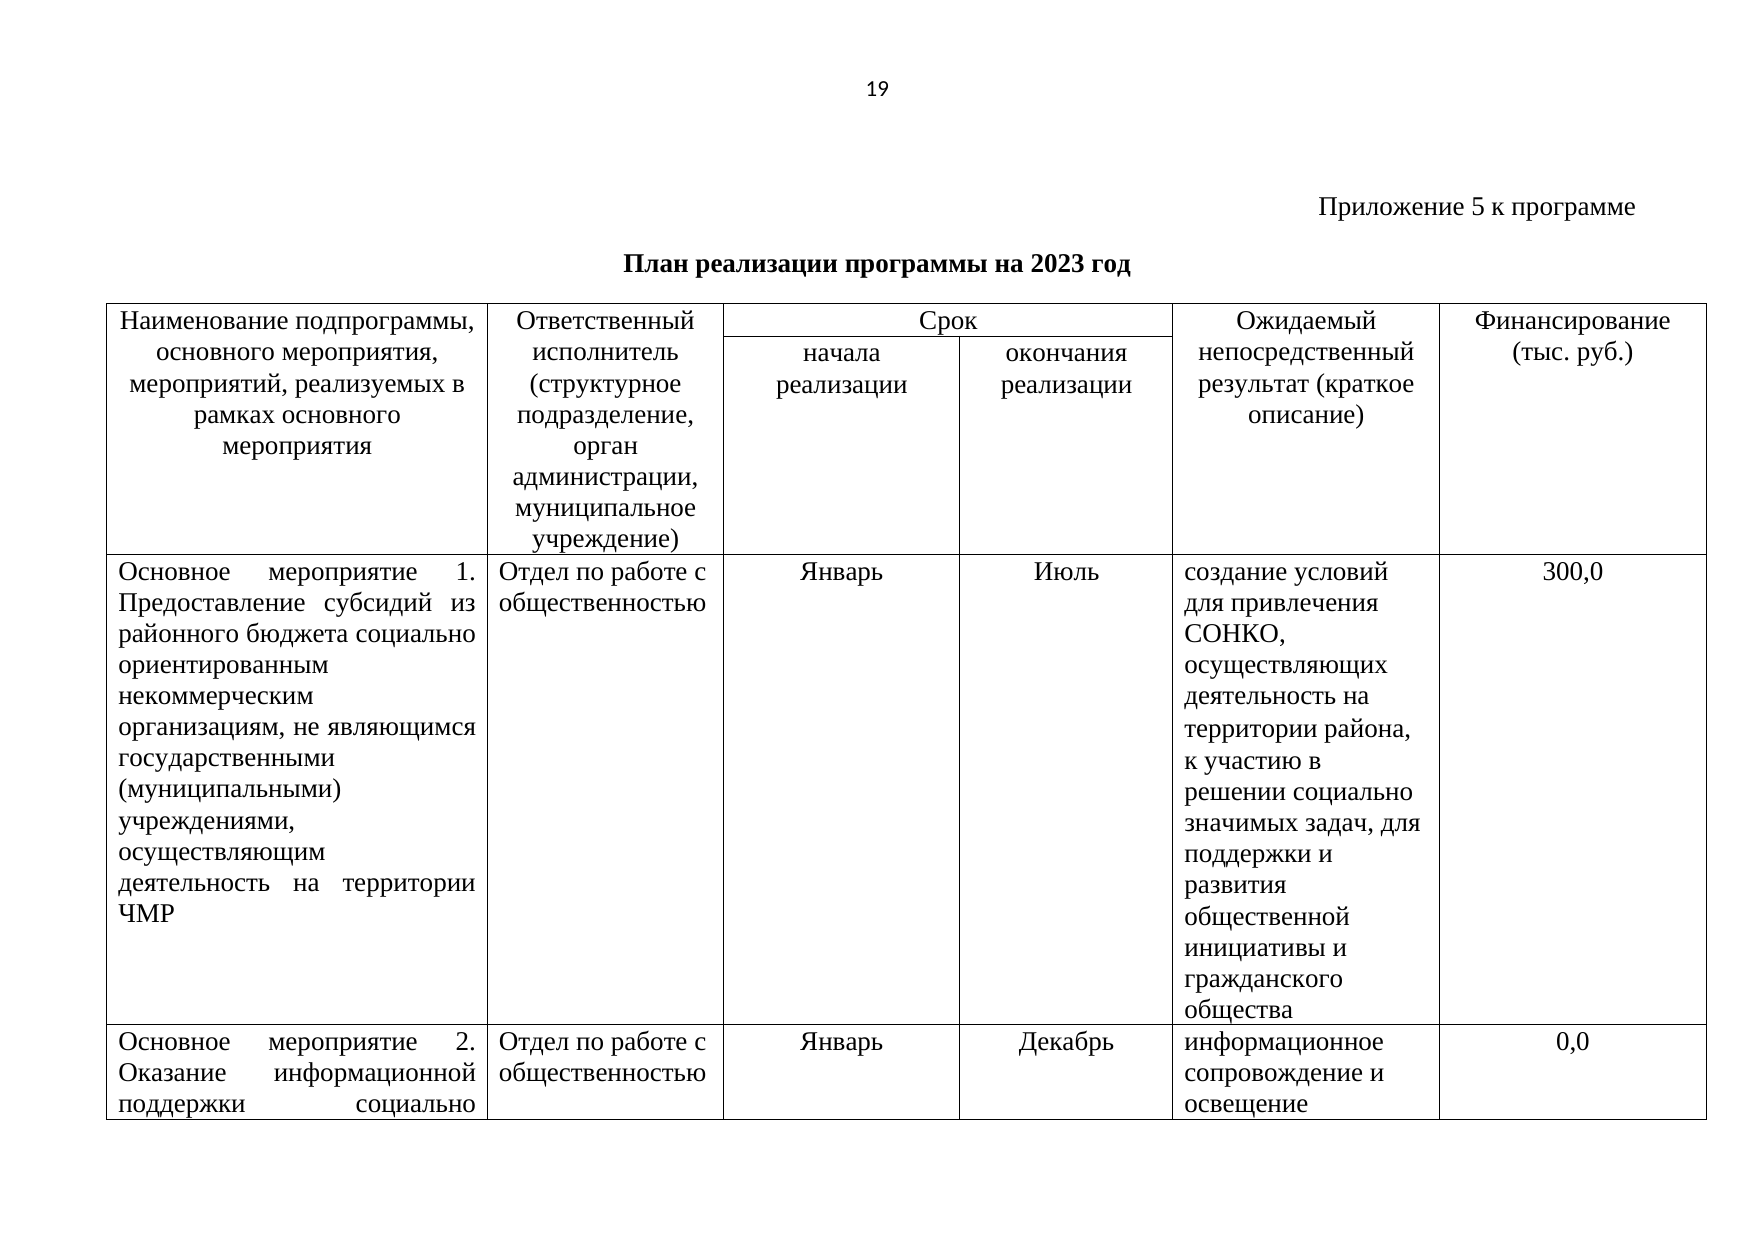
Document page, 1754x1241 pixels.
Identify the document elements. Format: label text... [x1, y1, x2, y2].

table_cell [488, 1025, 723, 1119]
text Приложение 5 к программе [118, 190, 1636, 221]
table_cell Основное мероприятие 1. Предоставление субсидий из районного бюджета социально ориентированным некоммерческим организациям, не являющимся государственными (муниципальными) учреждениями, осуществляющим деятельность на территории ЧМР [107, 555, 487, 1024]
table_cell Январь [724, 1025, 959, 1119]
table_cell Июль [960, 555, 1172, 1024]
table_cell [1173, 1025, 1439, 1119]
table_header Наименование подпрограммы, основного мероприятия, мероприятий, реализуемых в рамках основного мероприятия [107, 304, 487, 553]
table_header Ожидаемый непосредственный результат (краткое описание) [1173, 304, 1439, 553]
table_header Срок [724, 304, 1172, 336]
table_header Финансирование (тыс. руб.) [1440, 304, 1706, 553]
table_cell Отдел по работе с общественностью [488, 555, 723, 1024]
table_cell Январь [724, 555, 959, 1024]
table_cell 300,0 [1440, 555, 1706, 1024]
table_cell создание условий для привлечения СОНКО, осуществляющих деятельность на территории района, к участию в решении социально значимых задач, для поддержки и развития общественной инициативы и гражданского общества [1173, 555, 1439, 1024]
table_cell 0,0 [1440, 1025, 1706, 1119]
text План реализации программы на 2023 год [118, 247, 1636, 278]
table_cell начала реализации [724, 337, 959, 553]
table_cell Декабрь [960, 1025, 1172, 1119]
table_header Ответственный исполнитель (структурное подразделение, орган администрации, муниципальное учреждение) [488, 304, 723, 553]
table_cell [107, 1025, 487, 1119]
table_cell окончания реализации [960, 337, 1172, 553]
